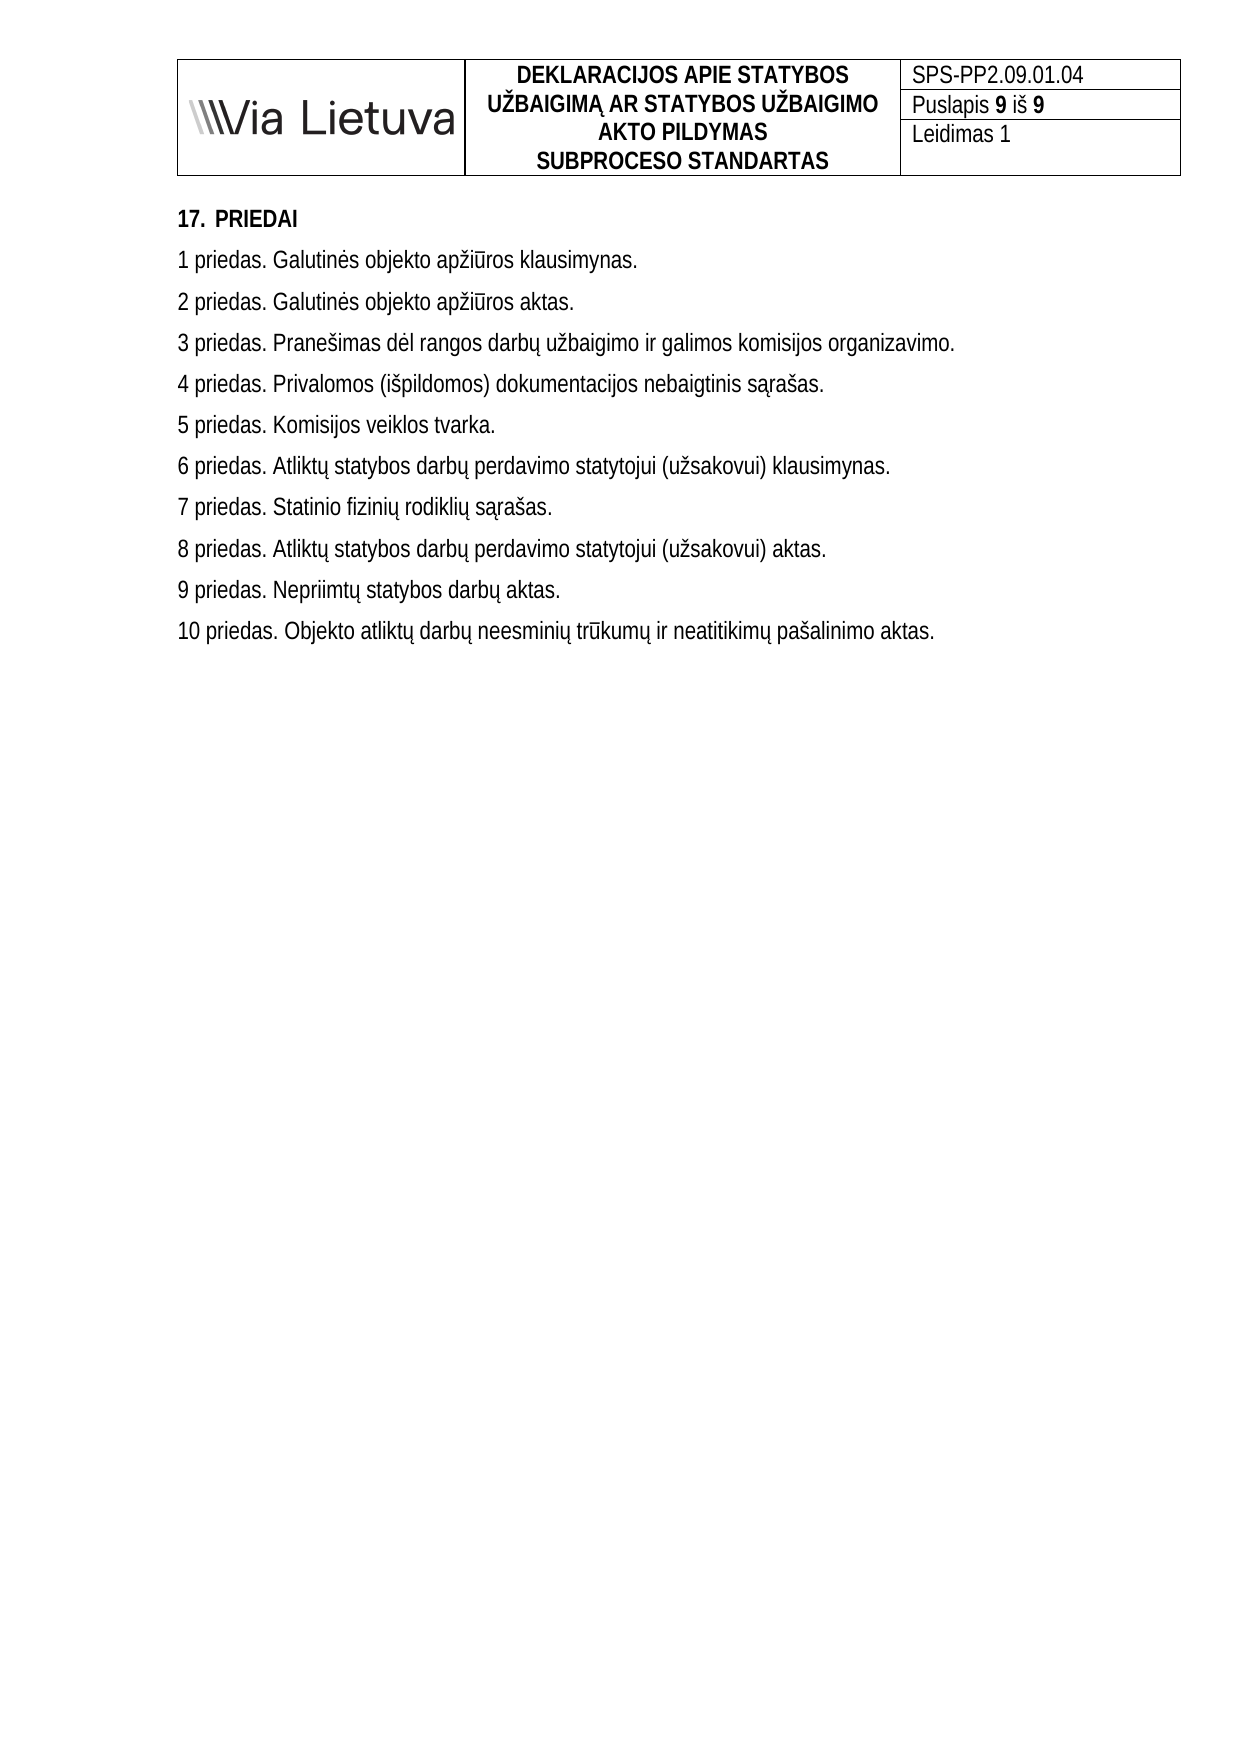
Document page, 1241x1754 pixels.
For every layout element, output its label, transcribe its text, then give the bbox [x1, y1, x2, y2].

text 1 priedas. Galutinės objekto apžiūros klausimynas. [177, 246, 1181, 274]
text 9 priedas. Nepriimtų statybos darbų aktas. [177, 575, 1181, 603]
text 8 priedas. Atliktų statybos darbų perdavimo statytojui (užsakovui) aktas. [177, 533, 1181, 562]
text 5 priedas. Komisijos veiklos tvarka. [177, 410, 1181, 439]
list PRIEDAI [177, 204, 1181, 233]
text 4 priedas. Privalomos (išpildomos) dokumentacijos nebaigtinis sąrašas. [177, 369, 1181, 398]
list 10 priedas. Objekto atliktų darbų neesminių trūkumų ir neatitikimų pašalinimo aktas. [177, 616, 1181, 644]
text 6 priedas. Atliktų statybos darbų perdavimo statytojui (užsakovui) klausimynas. [177, 451, 1181, 480]
text 2 priedas. Galutinės objekto apžiūros aktas. [177, 287, 1181, 315]
text 3 priedas. Pranešimas dėl rangos darbų užbaigimo ir galimos komisijos organizavimo. [177, 328, 1181, 356]
text 7 priedas. Statinio fizinių rodiklių sąrašas. [177, 492, 1181, 521]
picture [188, 100, 454, 135]
